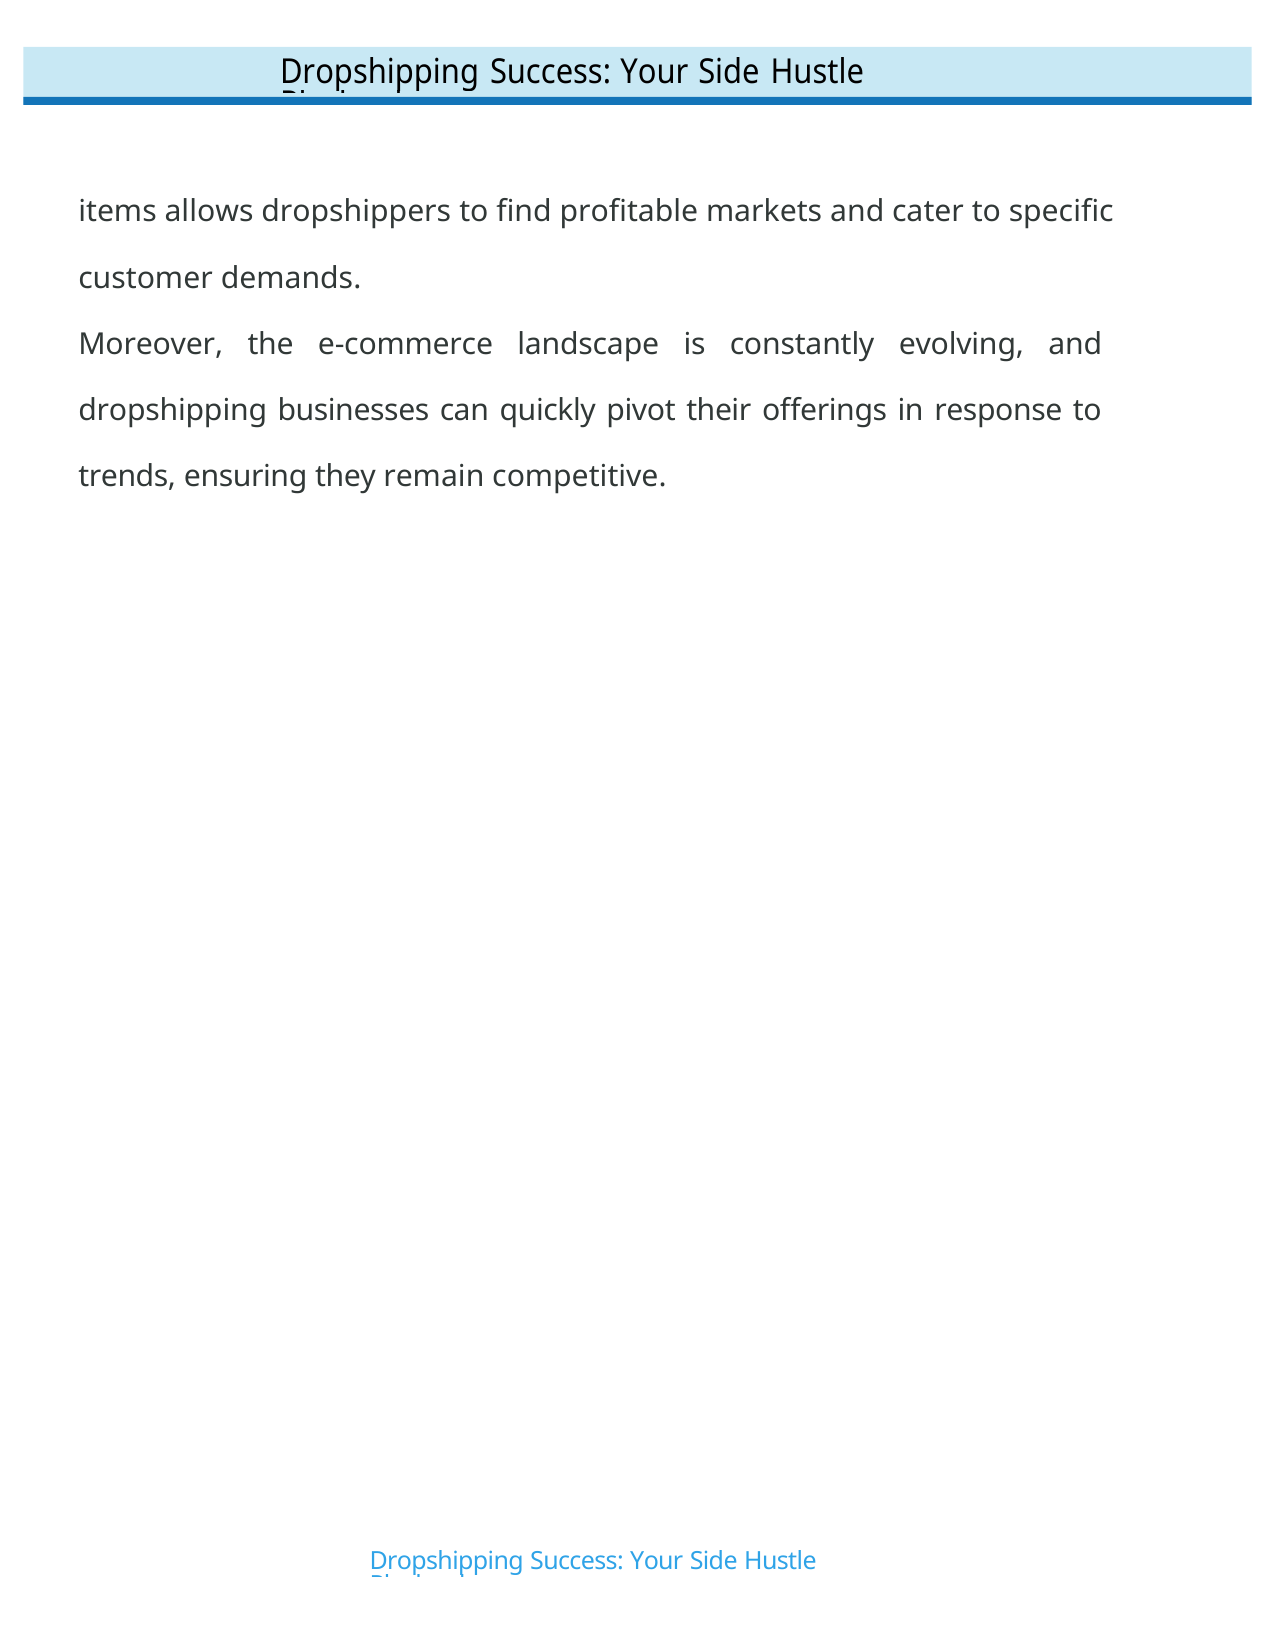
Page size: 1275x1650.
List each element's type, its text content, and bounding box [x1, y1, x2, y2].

text Moreover, the e-commerce landscape is constantly evolving, and dropshipping businesses can quickly pivot their offerings in response to trends, ensuring they remain competitive. [78, 322, 1102, 495]
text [78, 189, 1194, 297]
